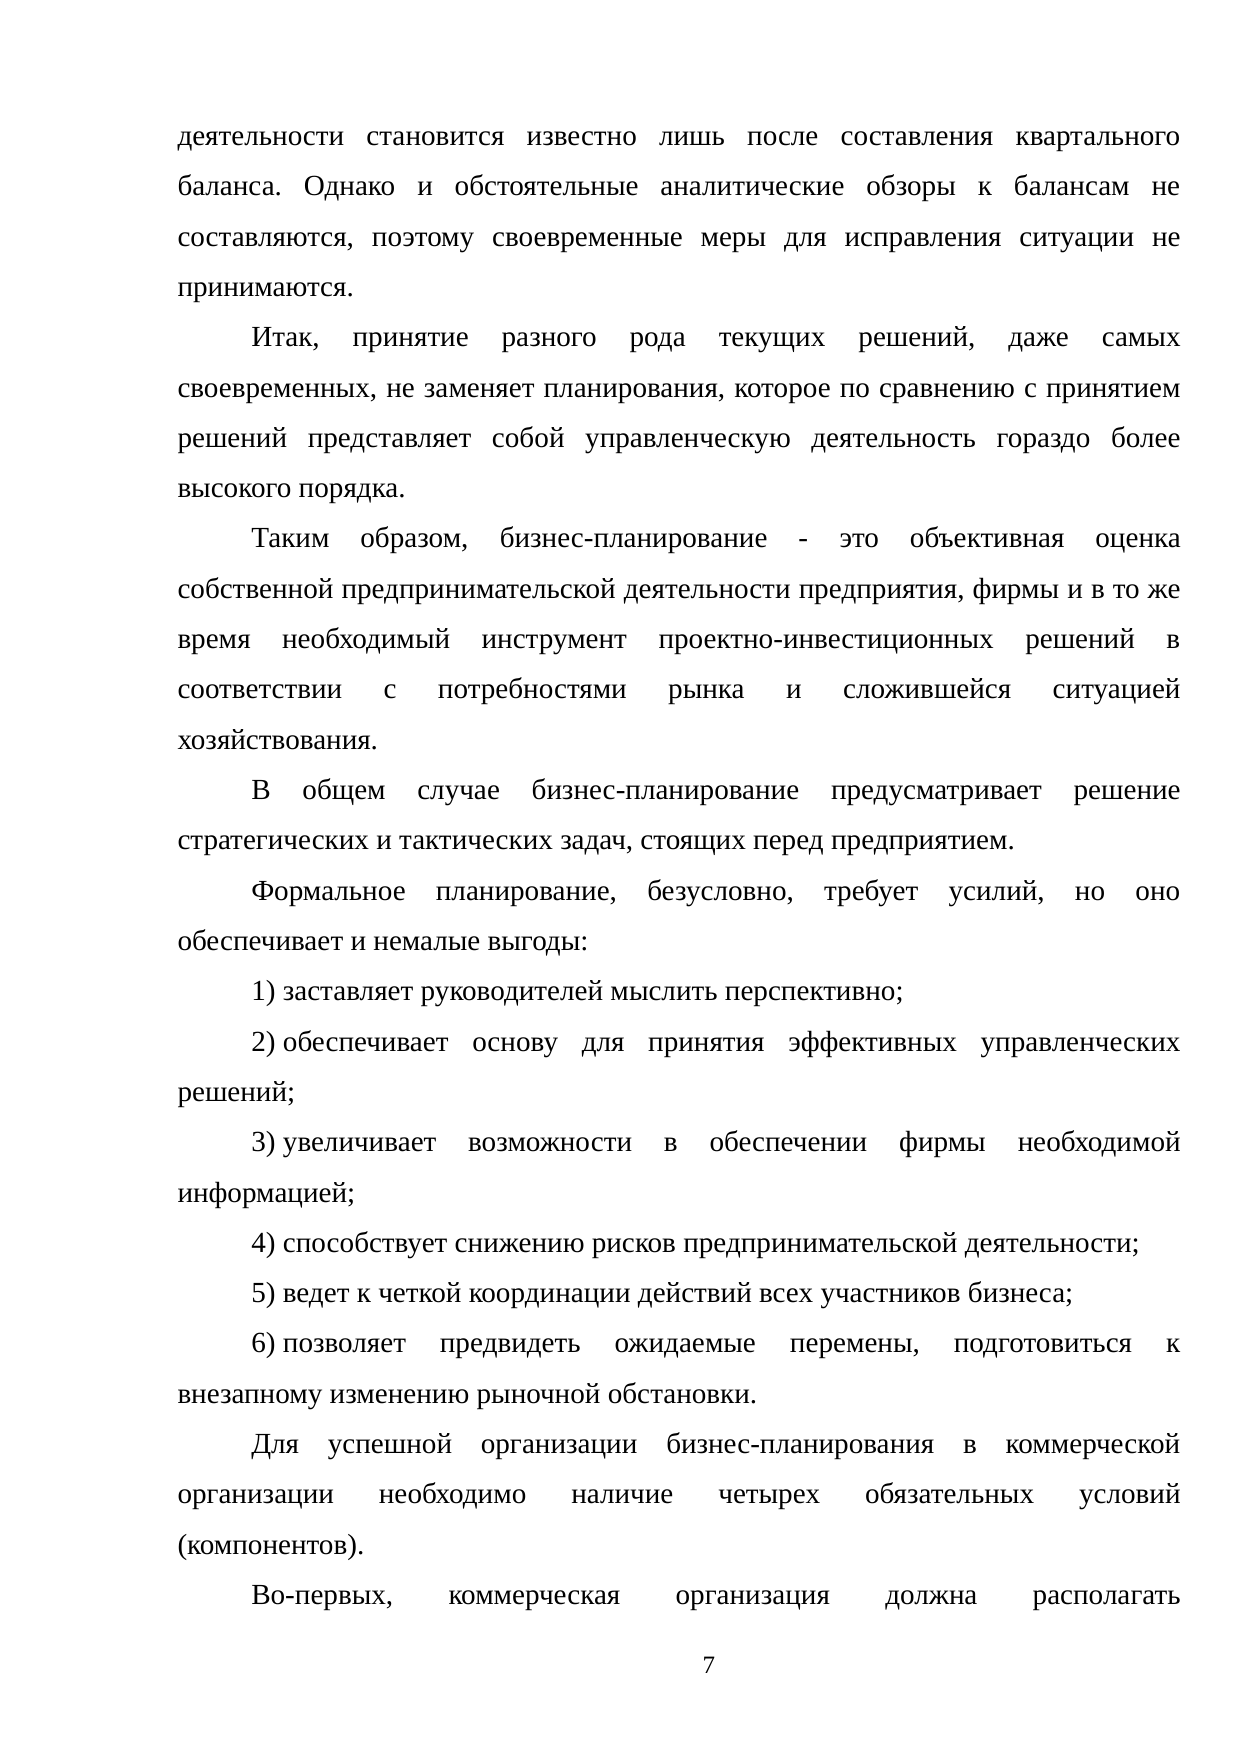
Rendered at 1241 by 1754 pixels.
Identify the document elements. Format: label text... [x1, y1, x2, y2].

text 6) позволяет предвидеть ожидаемые перемены, подготовиться к внезапному изменению рыночной обстановки. [177, 1326, 1181, 1409]
text 5) ведет к четкой координации действий всех участников бизнеса; [177, 1275, 1181, 1309]
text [177, 118, 1181, 303]
text Для успешной организации бизнес-планирования в коммерческой организации необходимо наличие четырех обязательных условий (компонентов). [177, 1426, 1181, 1560]
text Таким образом, бизнес-планирование - это объективная оценка собственной предпринимательской деятельности предприятия, фирмы и в то же время необходимый инструмент проектно-инвестиционных решений в соответствии с потребностями рынка и сложившейся ситуацией хозяйствования. [177, 521, 1181, 755]
text Формальное планирование, безусловно, требует усилий, но оно обеспечивает и немалые выгоды: [177, 873, 1181, 957]
text Итак, принятие разного рода текущих решений, даже самых своевременных, не заменяет планирования, которое по сравнению с принятием решений представляет собой управленческую деятельность гораздо более высокого порядка. [177, 319, 1181, 504]
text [177, 1577, 1181, 1611]
text 4) способствует снижению рисков предпринимательской деятельности; [177, 1225, 1181, 1258]
text В общем случае бизнес-планирование предусматривает решение стратегических и тактических задач, стоящих перед предприятием. [177, 772, 1181, 856]
text 1) заставляет руководителей мыслить перспективно; [177, 973, 1181, 1007]
text 3) увеличивает возможности в обеспечении фирмы необходимой информацией; [177, 1124, 1181, 1208]
text 2) обеспечивает основу для принятия эффективных управленческих решений; [177, 1024, 1181, 1108]
